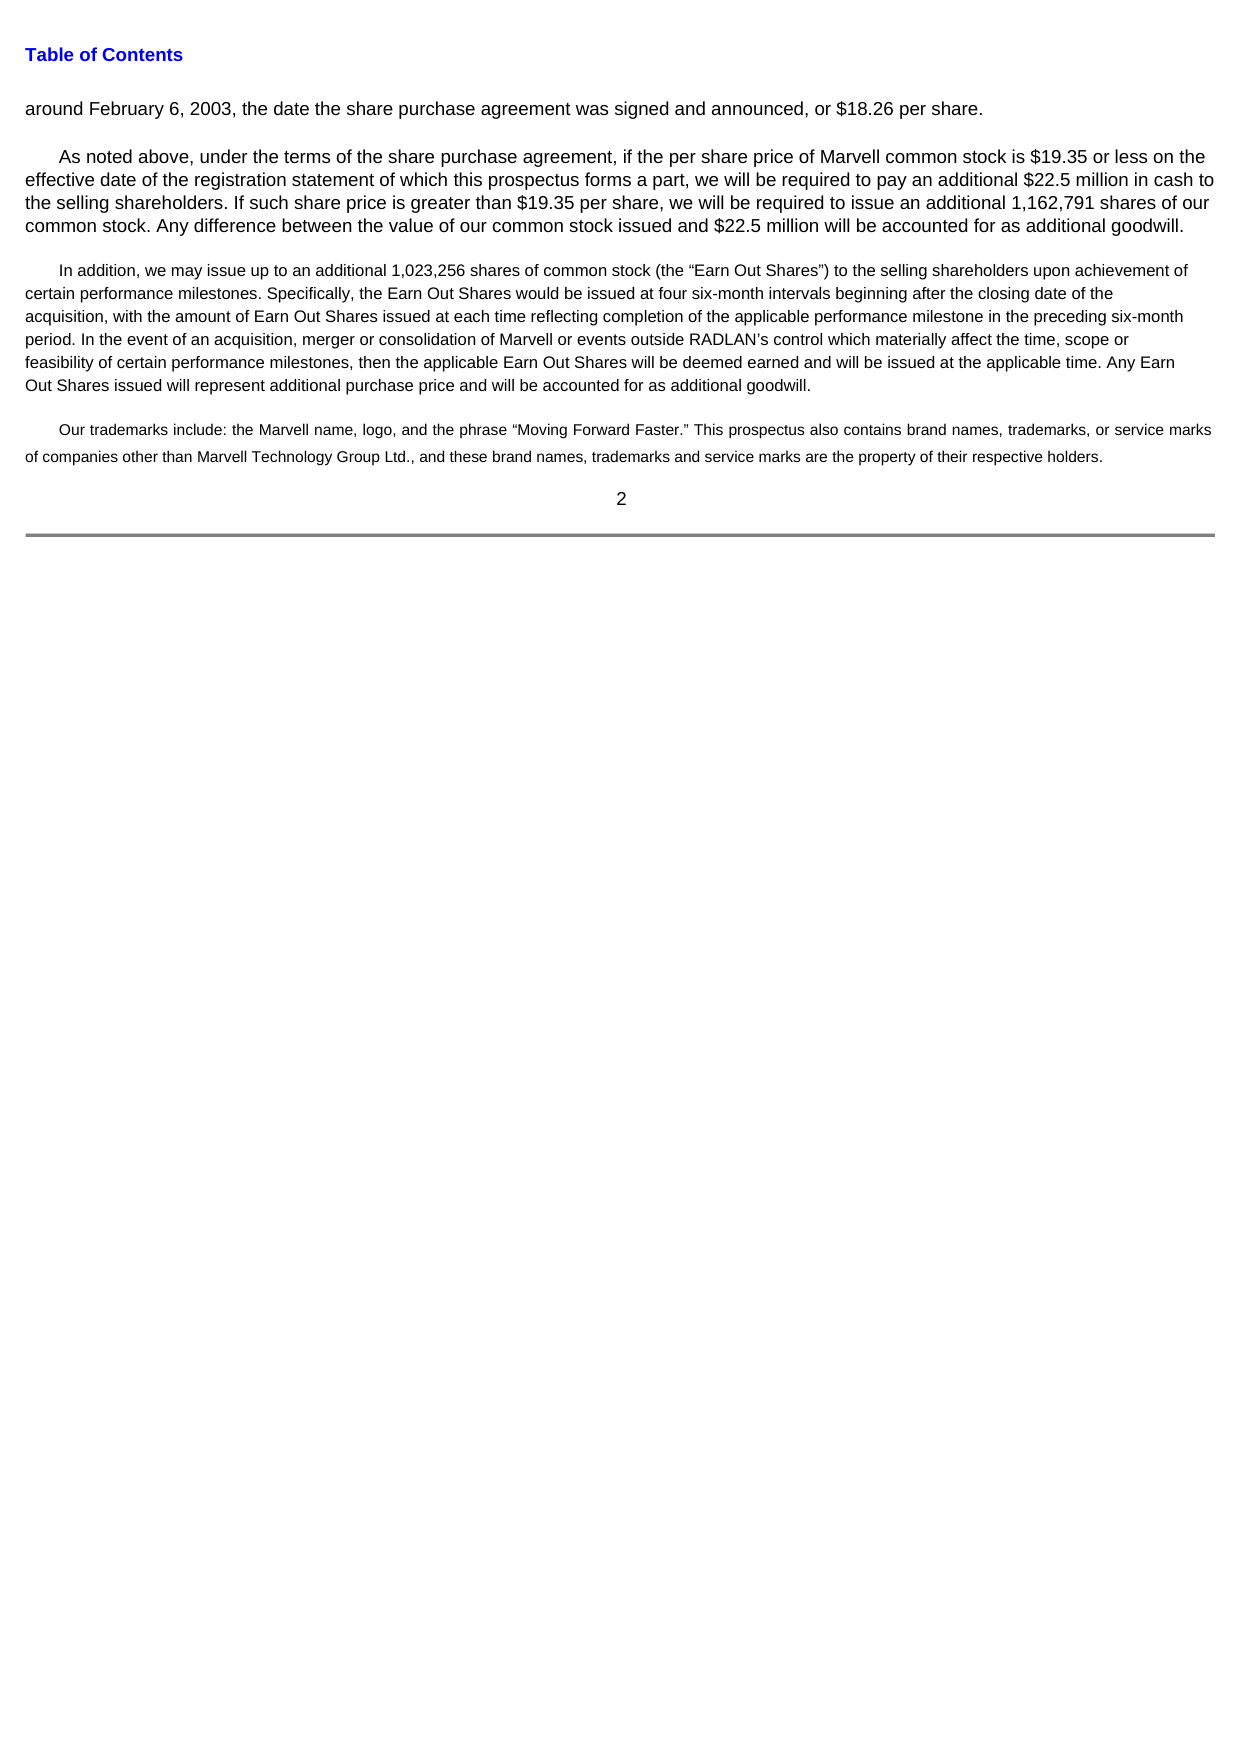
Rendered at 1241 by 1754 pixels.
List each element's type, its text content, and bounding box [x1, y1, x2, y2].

picture [25, 533, 1215, 537]
text around February 6, 2003, the date the share purchase agreement was signed and announced, or $18.26 per share. [25, 98, 1215, 120]
text In addition, we may issue up to an additional 1,023,256 shares of common stock (the “Earn Out Shares”) to the selling shareholders upon achievement of certain performance milestones. Specifically, the Earn Out Shares would be issued at four six-month intervals beginning after the closing date of the acquisition, with the amount of Earn Out Shares issued at each time reflecting completion of the applicable performance milestone in the preceding six-month period. In the event of an acquisition, merger or consolidation of Marvell or events outside RADLAN’s control which materially affect the time, scope or feasibility of certain performance milestones, then the applicable Earn Out Shares will be deemed earned and will be issued at the applicable time. Any Earn Out Shares issued will represent additional purchase price and will be accounted for as additional goodwill. [25, 261, 1201, 395]
text 2 [25, 488, 1217, 509]
text As noted above, under the terms of the share purchase agreement, if the per share price of Marvell common stock is $19.35 or less on the effective date of the registration statement of which this prospectus forms a part, we will be required to pay an additional $22.5 million in cash to the selling shareholders. If such share price is greater than $19.35 per share, we will be required to issue an additional 1,162,791 shares of our common stock. Any difference between the value of our common stock issued and $22.5 million will be accounted for as additional goodwill. [25, 146, 1215, 236]
text Our trademarks include: the Marvell name, logo, and the phrase “Moving Forward Faster.” This prospectus also contains brand names, trademarks, or service marks of companies other than Marvell Technology Group Ltd., and these brand names, trademarks and service marks are the property of their respective holders. [25, 420, 1213, 466]
text Table of Contents [25, 44, 1215, 65]
